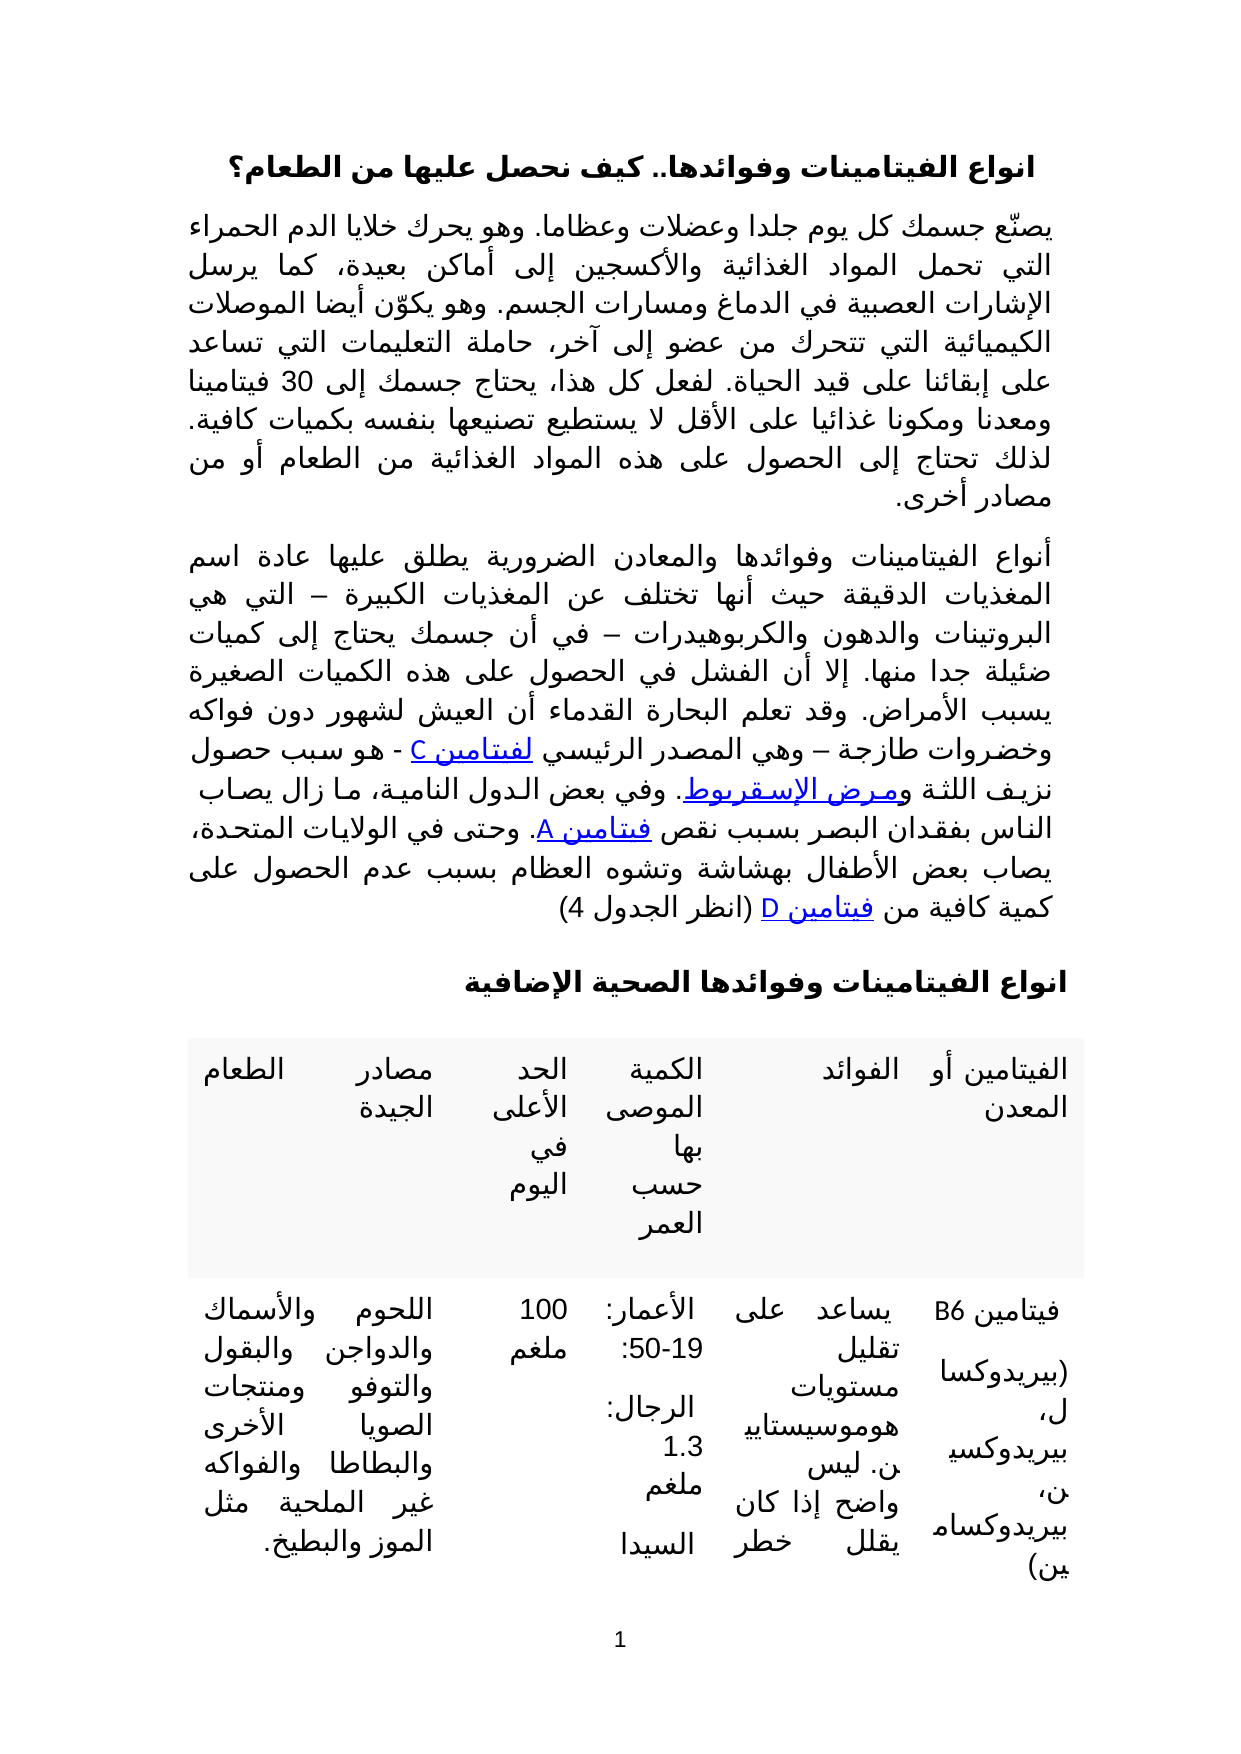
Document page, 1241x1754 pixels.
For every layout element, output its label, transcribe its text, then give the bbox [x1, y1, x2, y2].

table_cell 100 ملغم [449, 1278, 584, 1596]
table_cell الفيتامين أو المعدن [915, 1038, 1084, 1278]
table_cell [188, 1278, 449, 1596]
table_cell الحد الأعلى في اليوم [449, 1038, 584, 1278]
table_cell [719, 1278, 915, 1596]
table_cell مصادر الطعام الجيدة [188, 1038, 449, 1278]
text انواع الفيتامينات وفوائدها.. كيف نحصل عليها من الطعام؟ [187, 150, 1053, 183]
table_header انواع الفيتامينات وفوائدها الصحية الإضافية [188, 951, 1084, 1038]
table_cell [584, 1278, 719, 1596]
table_cell الفوائد [719, 1038, 915, 1278]
text أنواع الفيتامينات وفوائدها والمعادن الضرورية يطلق عليها عادة اسم المغذيات الدقيقة حيث أنها تختلف عن المغذيات الكبيرة – التي هي البروتينات والدهون والكربوهيدرات – في أن جسمك يحتاج إلى كميات ضئيلة جدا منها. إلا أن الفشل في الحصول على هذه الكميات الصغيرة يسبب الأمراض. وقد تعلم البحارة القدماء أن العيش لشهور دون فواكه وخضروات طازجة – وهي المصدر الرئيسي لفيتامين C - هو سبب حصول نزيف اللثة ومرض الإسقربوط. وفي بعض الدول النامية، ما زال يصاب الناس بفقدان البصر بسبب نقص فيتامين A. وحتى في الولايات المتحدة، يصاب بعض الأطفال بهشاشة وتشوه العظام بسبب عدم الحصول على كمية كافية من فيتامين D (انظر الجدول 4) [187, 538, 1053, 925]
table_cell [915, 1278, 1084, 1596]
table_cell الكمية الموصى بها حسب العمر [584, 1038, 719, 1278]
text يصنّع جسمك كل يوم جلدا وعضلات وعظاما. وهو يحرك خلايا الدم الحمراء التي تحمل المواد الغذائية والأكسجين إلى أماكن بعيدة، كما يرسل الإشارات العصبية في الدماغ ومسارات الجسم. وهو يكوّن أيضا الموصلات الكيميائية التي تتحرك من عضو إلى آخر، حاملة التعليمات التي تساعد على إبقائنا على قيد الحياة. لفعل كل هذا، يحتاج جسمك إلى 30 فيتامينا ومعدنا ومكونا غذائيا على الأقل لا يستطيع تصنيعها بنفسه بكميات كافية. لذلك تحتاج إلى الحصول على هذه المواد الغذائية من الطعام أو من مصادر أخرى. [187, 209, 1053, 513]
